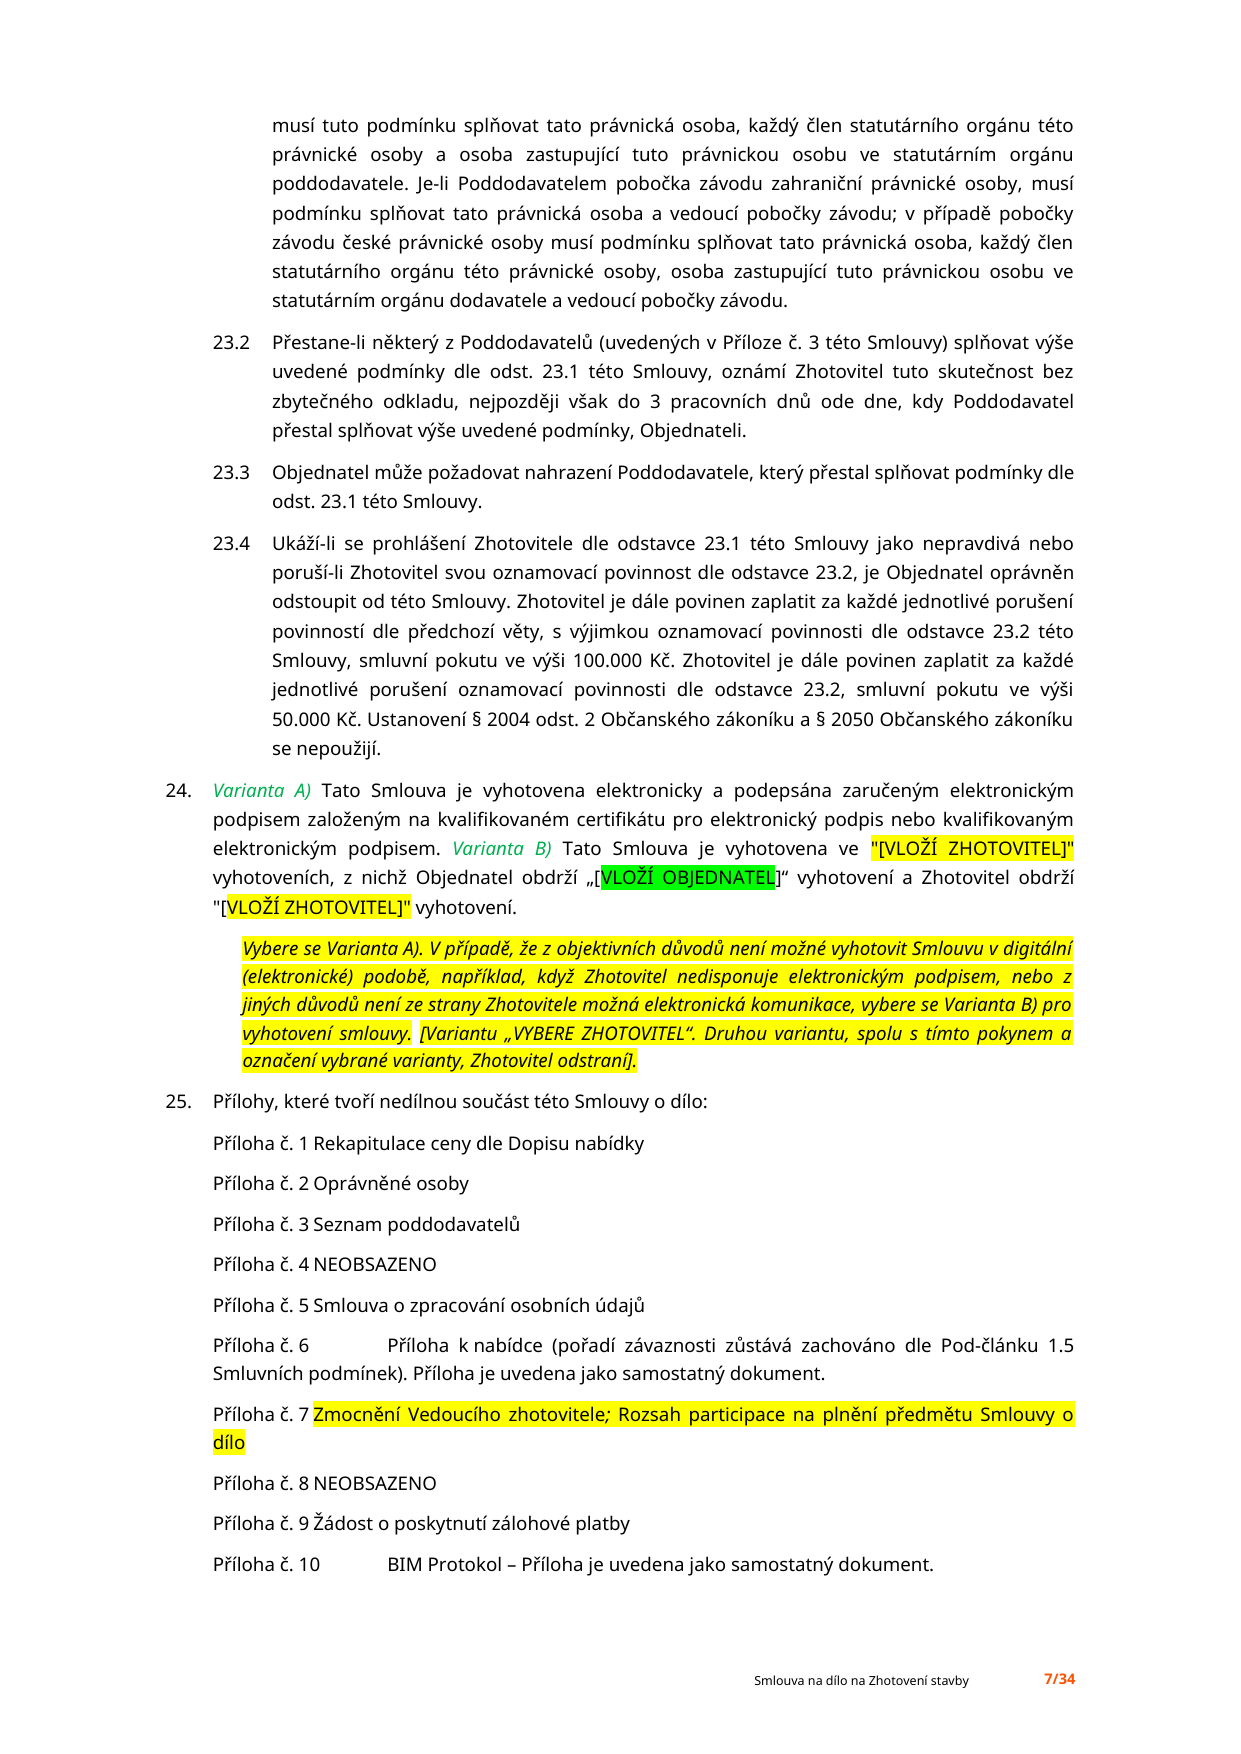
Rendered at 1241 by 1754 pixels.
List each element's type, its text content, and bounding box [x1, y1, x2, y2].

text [213, 112, 1075, 313]
text Objednatel může požadovat nahrazení Poddodavatele, který přestal splňovat podmínky dle odst. 23.1 této Smlouvy. [213, 459, 1075, 514]
text Příloha č. 2 Oprávněné osoby [213, 1171, 1075, 1196]
text Příloha č. 7 Zmocnění Vedoucího zhotovitele; Rozsah participace na plnění předmětu Smlouvy o dílo [213, 1401, 1075, 1455]
list Vybere se Varianta A). V případě, že z objektivních důvodů není možné vyhotovit Smlouvu v digitální (elektronické) podobě, například, když Zhotovitel nedisponuje elektronickým podpisem, nebo z jiných důvodů není ze strany Zhotovitele možná elektronická komunikace, vybere se Varianta B) pro vyhotovení smlouvy. [Variantu „VYBERE ZHOTOVITEL“. Druhou variantu, spolu s tímto pokynem a označení vybrané varianty, Zhotovitel odstraní]. [242, 936, 1075, 1073]
text Příloha č. 5 Smlouva o zpracování osobních údajů [213, 1292, 1075, 1318]
text Ukáží-li se prohlášení Zhotovitele dle odstavce 23.1 této Smlouvy jako nepravdivá nebo poruší-li Zhotovitel svou oznamovací povinnost dle odstavce 23.2, je Objednatel oprávněn odstoupit od této Smlouvy. Zhotovitel je dále povinen zaplatit za každé jednotlivé porušení povinností dle předchozí věty, s výjimkou oznamovací povinnosti dle odstavce 23.2 této Smlouvy, smluvní pokutu ve výši 100.000 Kč. Zhotovitel je dále povinen zaplatit za každé jednotlivé porušení oznamovací povinnosti dle odstavce 23.2, smluvní pokutu ve výši 50.000 Kč. Ustanovení § 2004 odst. 2 Občanského zákoníku a § 2050 Občanského zákoníku se nepoužijí. [213, 530, 1075, 761]
text Příloha č. 3 Seznam poddodavatelů [213, 1211, 1075, 1237]
text Přestane-li některý z Poddodavatelů (uvedených v Příloze č. 3 této Smlouvy) splňovat výše uvedené podmínky dle odst. 23.1 této Smlouvy, oznámí Zhotovitel tuto skutečnost bez zbytečného odkladu, nejpozději však do 3 pracovních dnů ode dne, kdy Poddodavatel přestal splňovat výše uvedené podmínky, Objednateli. [213, 329, 1075, 443]
text Příloha č. 1 Rekapitulace ceny dle Dopisu nabídky [213, 1130, 1075, 1156]
text Přílohy, které tvoří nedílnou součást této Smlouvy o dílo: [165, 1088, 1075, 1114]
text Příloha č. 10 BIM Protokol – Příloha je uvedena jako samostatný dokument. [213, 1551, 1075, 1576]
text Příloha č. 6 Příloha k nabídce (pořadí závaznosti zůstává zachováno dle Pod-článku 1.5 Smluvních podmínek). Příloha je uvedena jako samostatný dokument. [213, 1333, 1075, 1386]
text Příloha č. 8 NEOBSAZENO [213, 1470, 1075, 1495]
text Příloha č. 9 Žádost o poskytnutí zálohové platby [213, 1510, 1075, 1536]
text Příloha č. 4 NEOBSAZENO [213, 1252, 1075, 1277]
list Varianta A) Tato Smlouva je vyhotovena elektronicky a podepsána zaručeným elektronickým podpisem založeným na kvalifikovaném certifikátu pro elektronický podpis nebo kvalifikovaným elektronickým podpisem. Varianta B) Tato Smlouva je vyhotovena ve "[VLOŽÍ ZHOTOVITEL]" vyhotoveních, z nichž Objednatel obdrží „[VLOŽÍ OBJEDNATEL]“ vyhotovení a Zhotovitel obdrží "[VLOŽÍ ZHOTOVITEL]" vyhotovení. [165, 777, 1075, 919]
